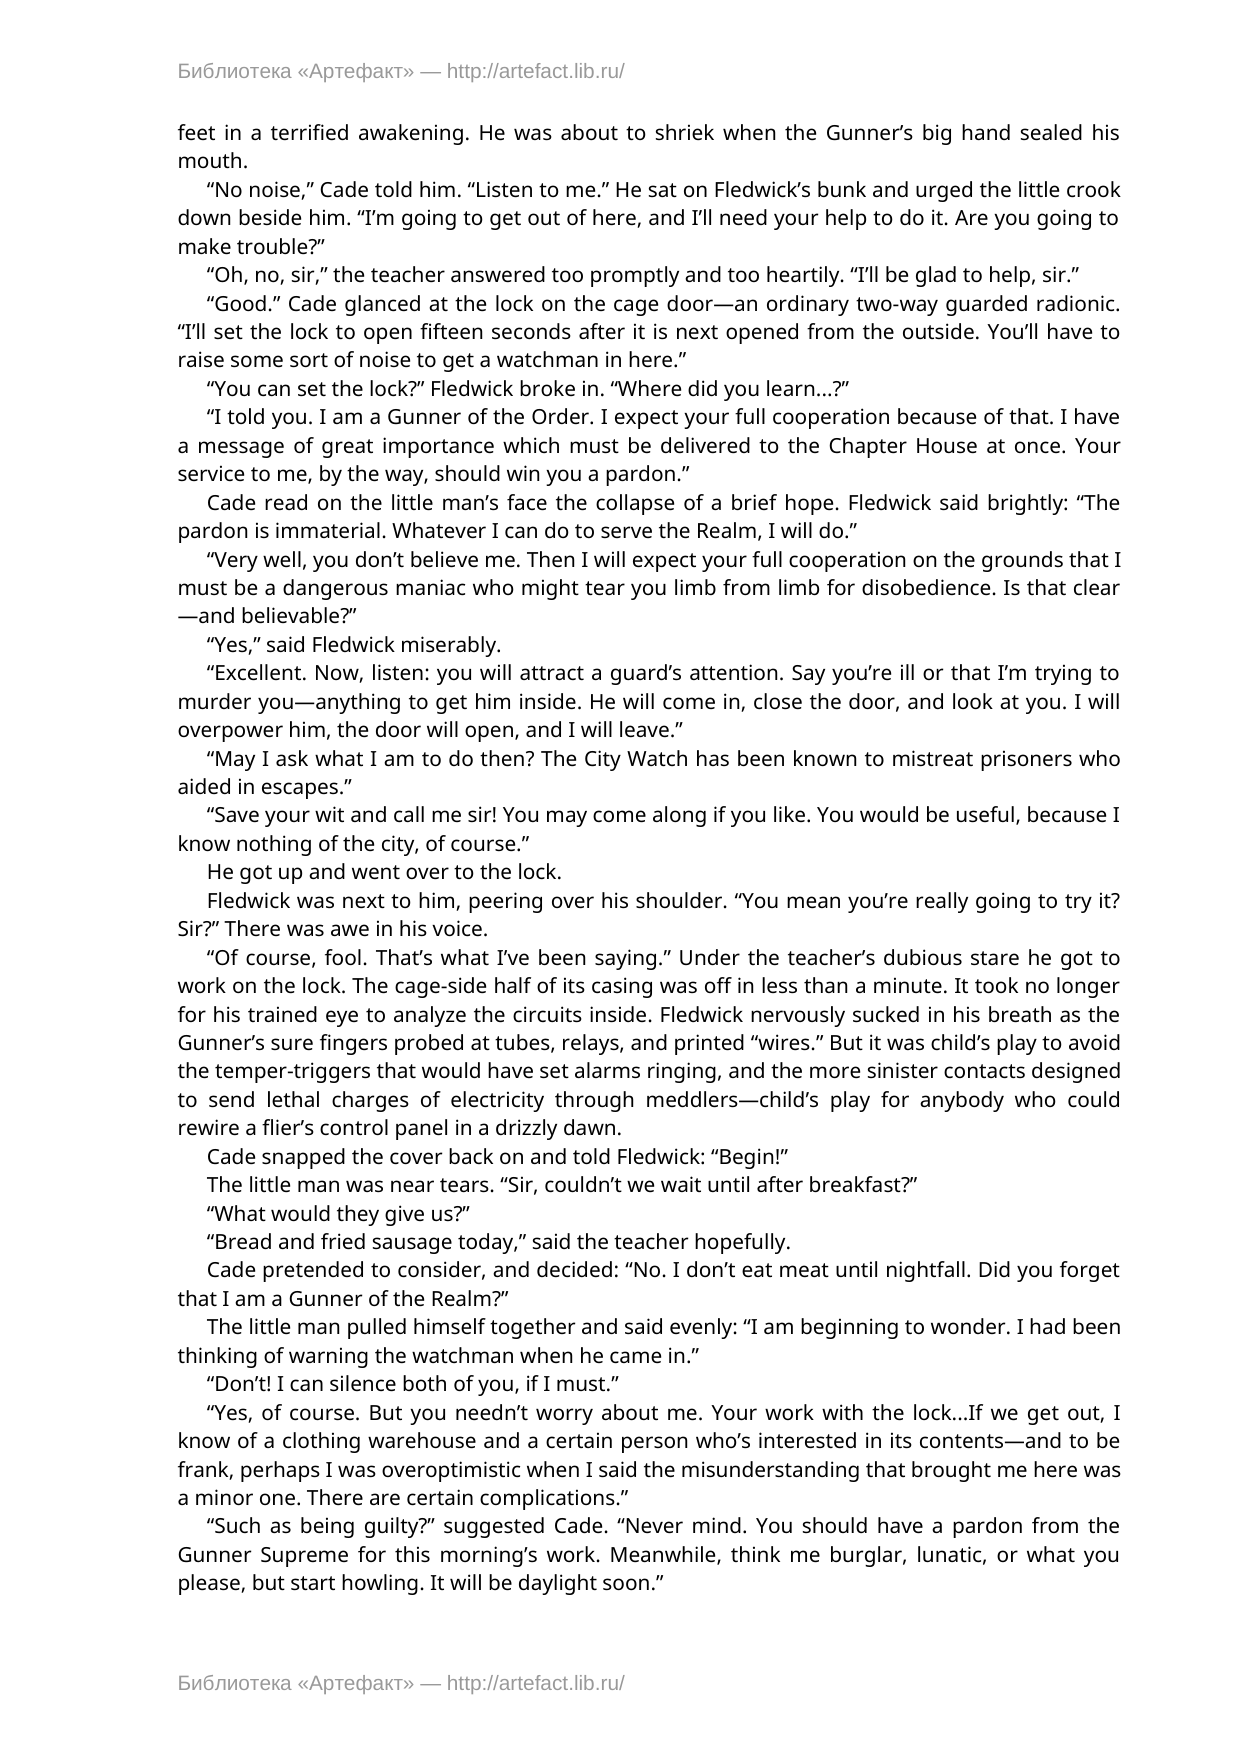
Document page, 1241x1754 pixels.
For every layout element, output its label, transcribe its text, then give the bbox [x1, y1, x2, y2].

text “Yes, of course. But you needn’t worry about me. Your work with the lock...If we get out, I know of a clothing warehouse and a certain person who’s interested in its contents—and to be frank, perhaps I was overoptimistic when I said the misunderstanding that brought me here was a minor one. There are certain complications.” [177, 1398, 1122, 1512]
text “You can set the lock?” Fledwick broke in. “Where did you learn...?” [177, 374, 1122, 402]
text “Oh, no, sir,” the teacher answered too promptly and too heartily. “I’ll be glad to help, sir.” [177, 260, 1122, 289]
text Cade read on the little man’s face the collapse of a brief hope. Fledwick said brightly: “The pardon is immaterial. Whatever I can do to serve the Realm, I will do.” [177, 488, 1122, 545]
text “I told you. I am a Gunner of the Order. I expect your full cooperation because of that. I have a message of great importance which must be delivered to the Chapter House at once. Your service to me, by the way, should win you a pardon.” [177, 402, 1122, 488]
text “Of course, fool. That’s what I’ve been saying.” Under the teacher’s dubious stare he got to work on the lock. The cage-side half of its casing was off in less than a minute. It took no longer for his trained eye to analyze the circuits inside. Fledwick nervously sucked in his breath as the Gunner’s sure fingers probed at tubes, relays, and printed “wires.” But it was child’s play to avoid the temper-triggers that would have set alarms ringing, and the more sinister contacts designed to send lethal charges of electricity through meddlers—child’s play for anybody who could rewire a flier’s control panel in a drizzly dawn. [177, 943, 1122, 1142]
text “Very well, you don’t believe me. Then I will expect your full cooperation on the grounds that I must be a dangerous maniac who might tear you limb from limb for disobedience. Is that clear—and believable?” [177, 545, 1122, 630]
text “Save your wit and call me sir! You may come along if you like. You would be useful, because I know nothing of the city, of course.” [177, 801, 1122, 857]
text Cade pretended to consider, and decided: “No. I don’t eat meat until nightfall. Did you forget that I am a Gunner of the Realm?” [177, 1256, 1122, 1312]
text Fledwick was next to him, peering over his shoulder. “You mean you’re really going to try it? Sir?” There was awe in his voice. [177, 886, 1122, 943]
text Cade snapped the cover back on and told Fledwick: “Begin!” [177, 1142, 1122, 1170]
text “Excellent. Now, listen: you will attract a guard’s attention. Say you’re ill or that I’m trying to murder you—anything to get him inside. He will come in, close the door, and look at you. I will overpower him, the door will open, and I will leave.” [177, 658, 1122, 744]
text “May I ask what I am to do then? The City Watch has been known to mistreat prisoners who aided in escapes.” [177, 744, 1122, 801]
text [177, 118, 1122, 175]
text “No noise,” Cade told him. “Listen to me.” He sat on Fledwick’s bunk and urged the little crook down beside him. “I’m going to get out of here, and I’ll need your help to do it. Are you going to make trouble?” [177, 175, 1122, 260]
text “Yes,” said Fledwick miserably. [177, 630, 1122, 658]
text The little man was near tears. “Sir, couldn’t we wait until after breakfast?” [177, 1170, 1122, 1199]
text “What would they give us?” [177, 1199, 1122, 1227]
text “Don’t! I can silence both of you, if I must.” [177, 1369, 1122, 1398]
text “Such as being guilty?” suggested Cade. “Never mind. You should have a pardon from the Gunner Supreme for this morning’s work. Meanwhile, think me burglar, lunatic, or what you please, but start howling. It will be daylight soon.” [177, 1512, 1122, 1597]
text The little man pulled himself together and said evenly: “I am beginning to wonder. I had been thinking of warning the watchman when he came in.” [177, 1312, 1122, 1369]
text “Good.” Cade glanced at the lock on the cage door—an ordinary two-way guarded radionic. “I’ll set the lock to open fifteen seconds after it is next opened from the outside. You’ll have to raise some sort of noise to get a watchman in here.” [177, 289, 1122, 374]
text “Bread and fried sausage today,” said the teacher hopefully. [177, 1227, 1122, 1256]
text He got up and went over to the lock. [177, 857, 1122, 886]
